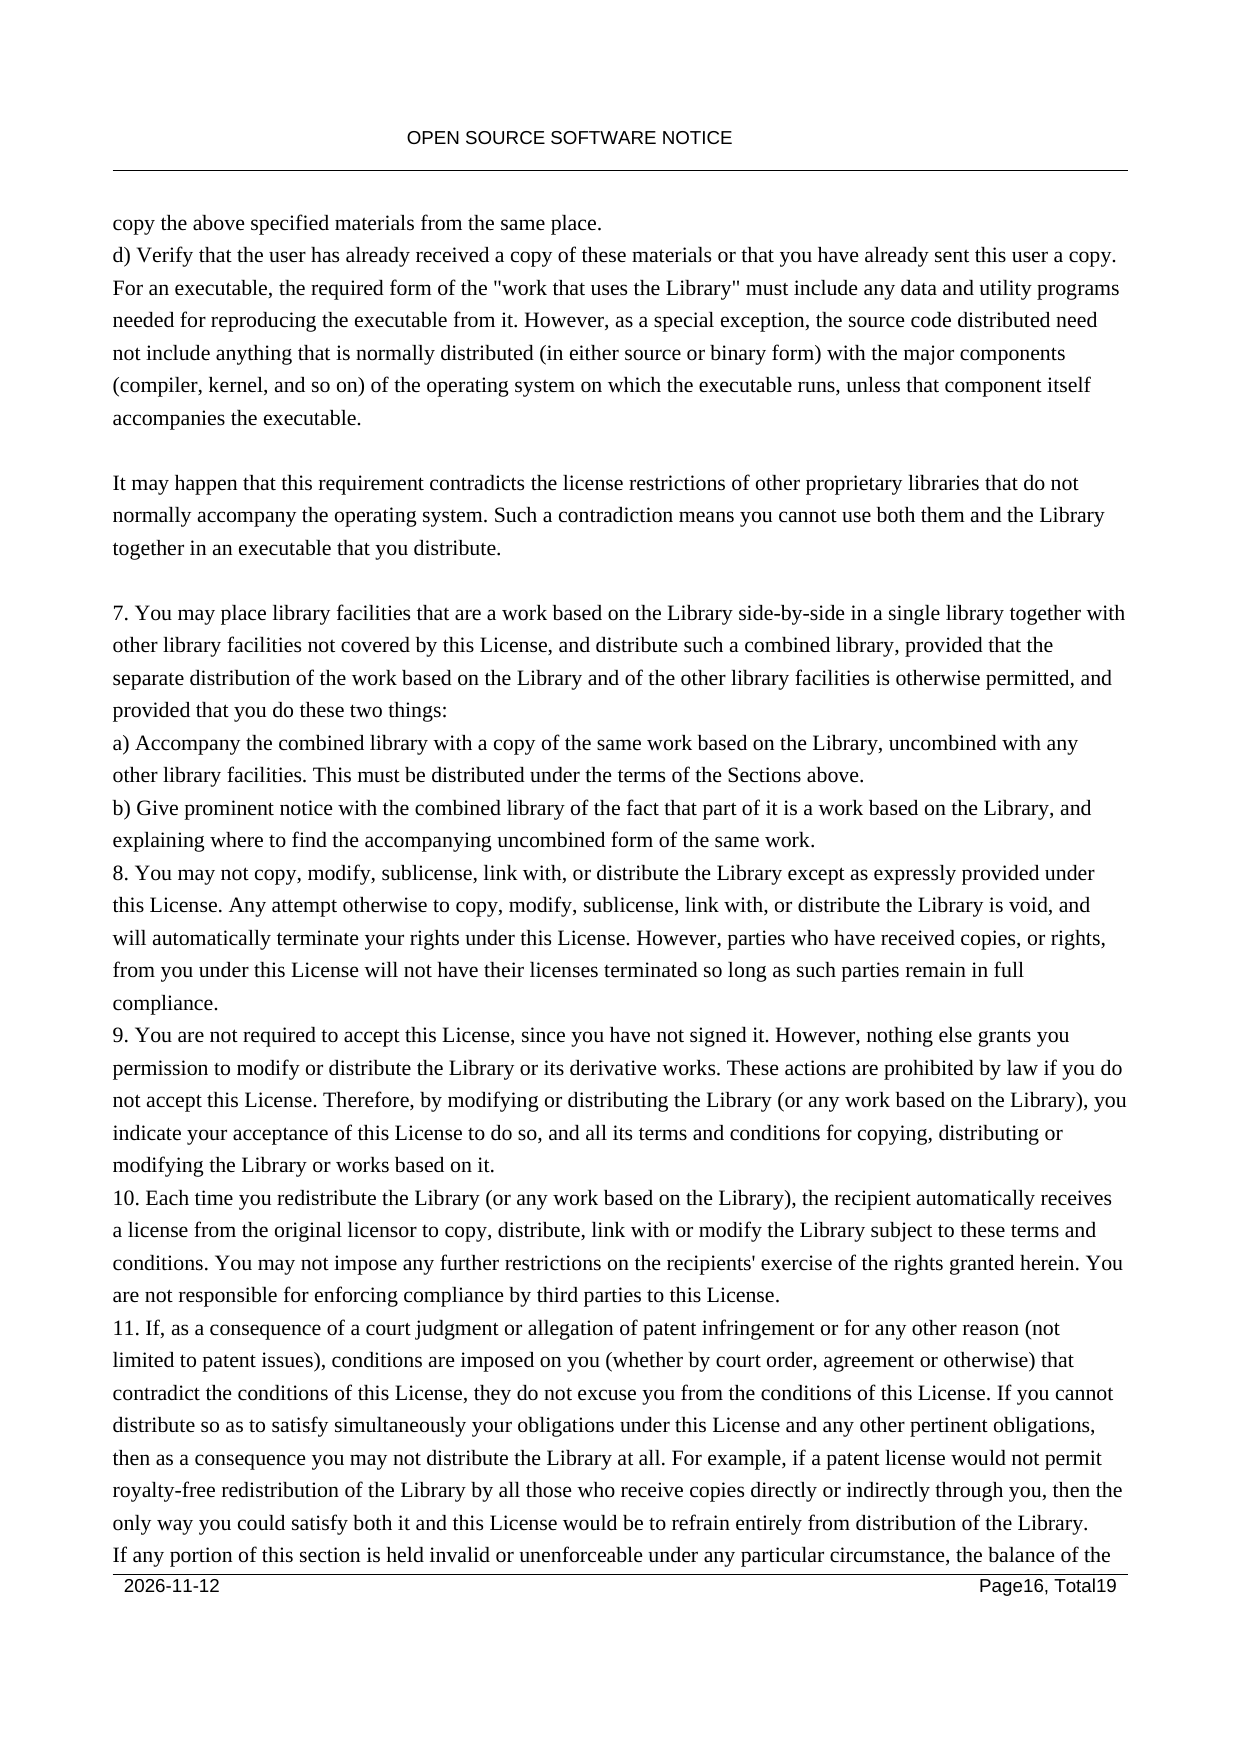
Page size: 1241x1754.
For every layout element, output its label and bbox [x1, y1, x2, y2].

text [112, 206, 1128, 1571]
